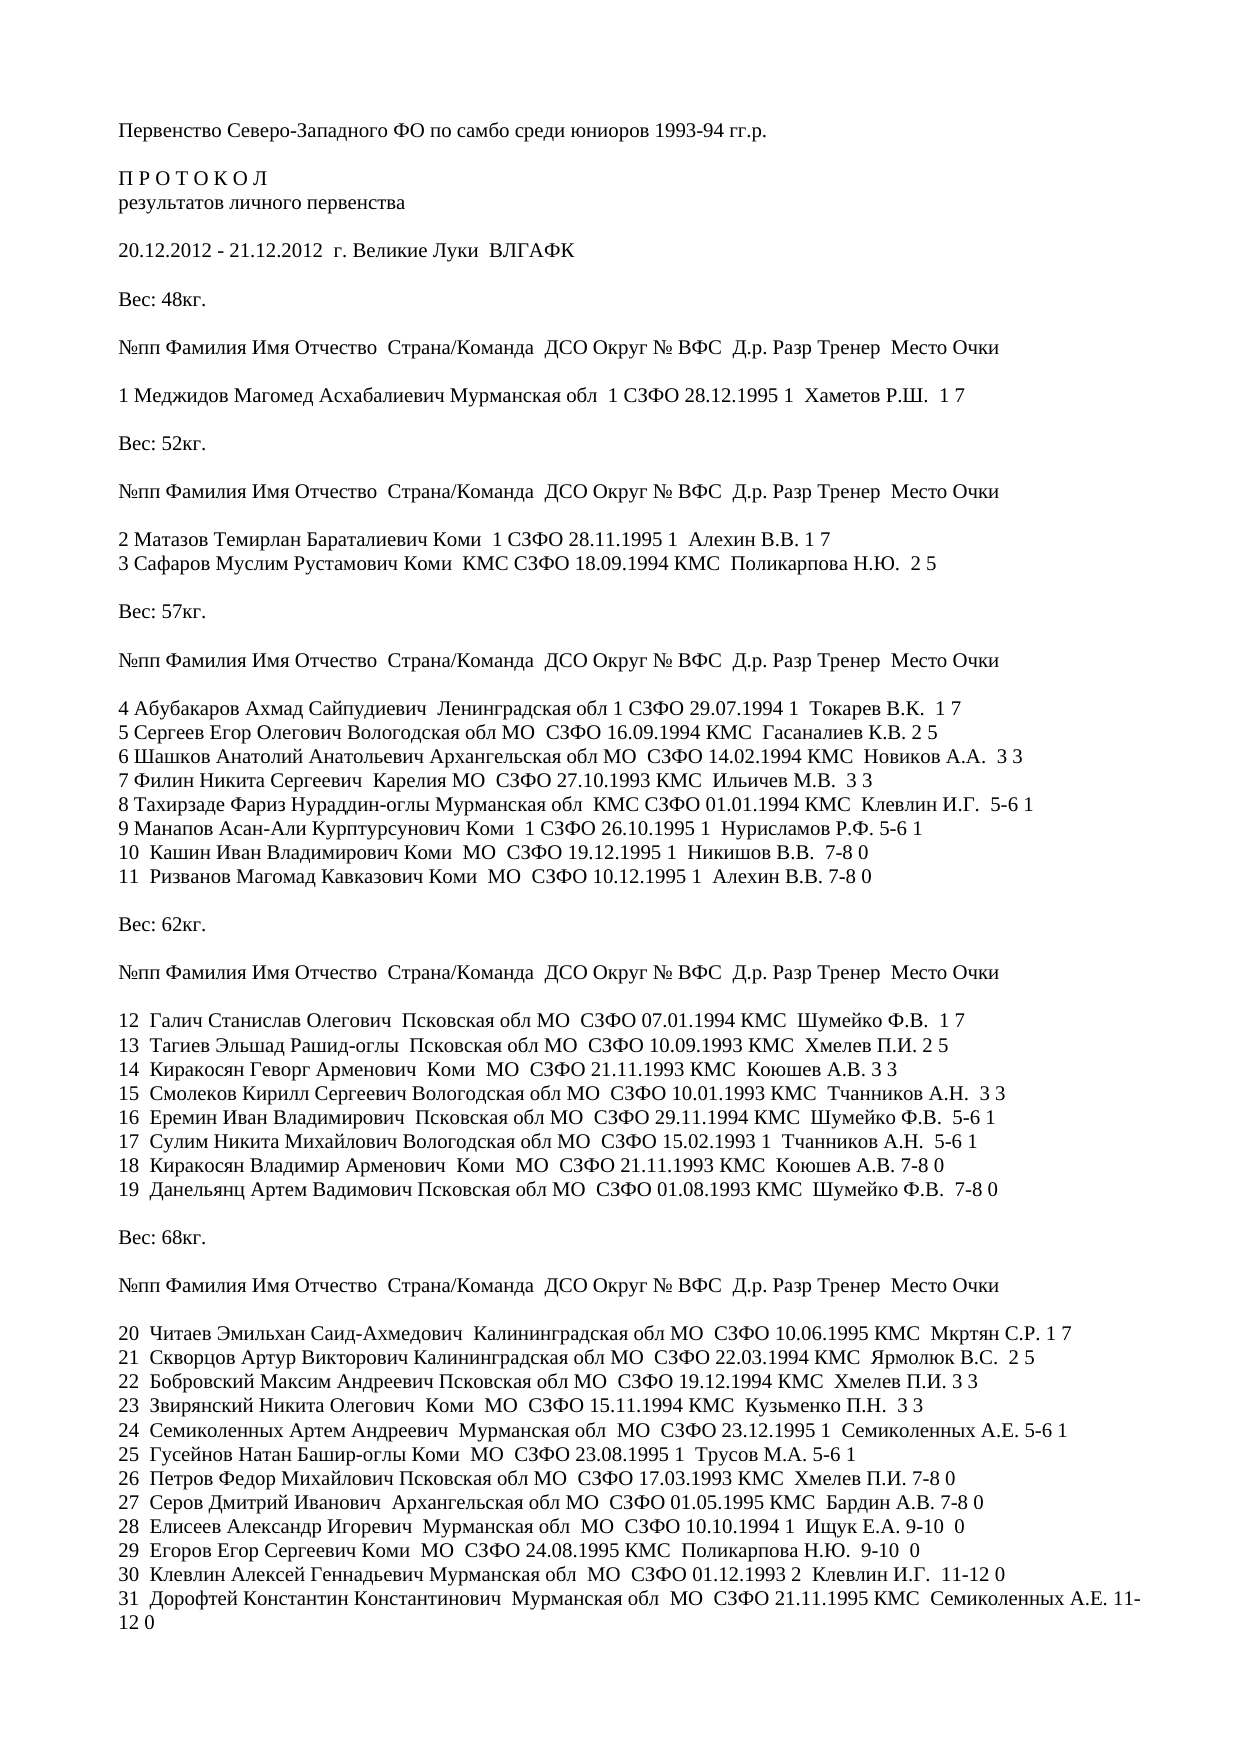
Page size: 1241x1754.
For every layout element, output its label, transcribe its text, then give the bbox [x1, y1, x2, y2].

text 17 Сулим Никита Михайлович Вологодская обл МО СЗФО 15.02.1993 1 Тчанников А.Н. 5-6 1 [118, 1129, 1152, 1153]
text 20 Читаев Эмильхан Саид-Ахмедович Калининградская обл МО СЗФО 10.06.1995 КМС Мкртян С.Р. 1 7 [118, 1321, 1152, 1345]
text 22 Бобровский Максим Андреевич Псковская обл МО СЗФО 19.12.1994 КМС Хмелев П.И. 3 3 [118, 1369, 1152, 1393]
text 11 Ризванов Магомад Кавказович Коми МО СЗФО 10.12.1995 1 Алехин В.В. 7-8 0 [118, 864, 1152, 888]
text 15 Смолеков Кирилл Сергеевич Вологодская обл МО СЗФО 10.01.1993 КМС Тчанников А.Н. 3 3 [118, 1081, 1152, 1105]
text 5 Сергеев Егор Олегович Вологодская обл МО СЗФО 16.09.1994 КМС Гасаналиев К.В. 2 5 [118, 720, 1152, 744]
text 3 Сафаров Муслим Рустамович Коми КМС СЗФО 18.09.1994 КМС Поликарпова Н.Ю. 2 5 [118, 551, 1152, 575]
text 13 Тагиев Эльшад Рашид-оглы Псковская обл МО СЗФО 10.09.1993 КМС Хмелев П.И. 2 5 [118, 1032, 1152, 1057]
text 21 Скворцов Артур Викторович Калининградская обл МО СЗФО 22.03.1994 КМС Ярмолюк В.С. 2 5 [118, 1345, 1152, 1369]
text Вес: 62кг. [118, 912, 1152, 936]
text 8 Тахирзаде Фариз Нураддин-оглы Мурманская обл КМС СЗФО 01.01.1994 КМС Клевлин И.Г. 5-6 1 [118, 792, 1152, 816]
text 14 Киракосян Геворг Арменович Коми МО СЗФО 21.11.1993 КМС Коюшев А.В. 3 3 [118, 1057, 1152, 1081]
text №пп Фамилия Имя Отчество Страна/Команда ДСО Округ № ВФС Д.р. Разр Тренер Место Очки [118, 479, 1152, 503]
text №пп Фамилия Имя Отчество Страна/Команда ДСО Округ № ВФС Д.р. Разр Тренер Место Очки [118, 1273, 1152, 1297]
text 6 Шашков Анатолий Анатольевич Архангельская обл МО СЗФО 14.02.1994 КМС Новиков А.А. 3 3 [118, 744, 1152, 768]
text №пп Фамилия Имя Отчество Страна/Команда ДСО Округ № ВФС Д.р. Разр Тренер Место Очки [118, 960, 1152, 984]
text результатов личного первенства [118, 190, 1152, 214]
text 19 Данельянц Артем Вадимович Псковская обл МО СЗФО 01.08.1993 КМС Шумейко Ф.В. 7-8 0 [118, 1177, 1152, 1201]
text №пп Фамилия Имя Отчество Страна/Команда ДСО Округ № ВФС Д.р. Разр Тренер Место Очки [118, 335, 1152, 359]
text 4 Абубакаров Ахмад Сайпудиевич Ленинградская обл 1 СЗФО 29.07.1994 1 Токарев В.К. 1 7 [118, 696, 1152, 720]
text 7 Филин Никита Сергеевич Карелия МО СЗФО 27.10.1993 КМС Ильичев М.В. 3 3 [118, 768, 1152, 792]
text Вес: 57кг. [118, 599, 1152, 623]
text 26 Петров Федор Михайлович Псковская обл МО СЗФО 17.03.1993 КМС Хмелев П.И. 7-8 0 [118, 1466, 1152, 1490]
text П Р О Т О К О Л [118, 166, 1152, 190]
text 18 Киракосян Владимир Арменович Коми МО СЗФО 21.11.1993 КМС Коюшев А.В. 7-8 0 [118, 1153, 1152, 1177]
text Вес: 68кг. [118, 1225, 1152, 1249]
text 30 Клевлин Алексей Геннадьевич Мурманская обл МО СЗФО 01.12.1993 2 Клевлин И.Г. 11-12 0 [118, 1562, 1152, 1586]
text Вес: 48кг. [118, 287, 1152, 311]
text 25 Гусейнов Натан Башир-оглы Коми МО СЗФО 23.08.1995 1 Трусов М.А. 5-6 1 [118, 1442, 1152, 1466]
text 28 Елисеев Александр Игоревич Мурманская обл МО СЗФО 10.10.1994 1 Ищук Е.А. 9-10 0 [118, 1514, 1152, 1538]
text 16 Еремин Иван Владимирович Псковская обл МО СЗФО 29.11.1994 КМС Шумейко Ф.В. 5-6 1 [118, 1105, 1152, 1129]
text №пп Фамилия Имя Отчество Страна/Команда ДСО Округ № ВФС Д.р. Разр Тренер Место Очки [118, 647, 1152, 672]
text 1 Меджидов Магомед Асхабалиевич Мурманская обл 1 СЗФО 28.12.1995 1 Хаметов Р.Ш. 1 7 [118, 383, 1152, 407]
text 2 Матазов Темирлан Бараталиевич Коми 1 СЗФО 28.11.1995 1 Алехин В.В. 1 7 [118, 527, 1152, 551]
text Вес: 52кг. [118, 431, 1152, 455]
text 23 Звирянский Никита Олегович Коми МО СЗФО 15.11.1994 КМС Кузьменко П.Н. 3 3 [118, 1393, 1152, 1417]
text 31 Дорофтей Константин Константинович Мурманская обл МО СЗФО 21.11.1995 КМС Семиколенных А.Е. 11-12 0 [118, 1586, 1152, 1634]
text 10 Кашин Иван Владимирович Коми МО СЗФО 19.12.1995 1 Никишов В.В. 7-8 0 [118, 840, 1152, 864]
text 12 Галич Станислав Олегович Псковская обл МО СЗФО 07.01.1994 КМС Шумейко Ф.В. 1 7 [118, 1008, 1152, 1032]
text 29 Егоров Егор Сергеевич Коми МО СЗФО 24.08.1995 КМС Поликарпова Н.Ю. 9-10 0 [118, 1538, 1152, 1562]
text 24 Семиколенных Артем Андреевич Мурманская обл МО СЗФО 23.12.1995 1 Семиколенных А.Е. 5-6 1 [118, 1417, 1152, 1442]
text 27 Серов Дмитрий Иванович Архангельская обл МО СЗФО 01.05.1995 КМС Бардин А.В. 7-8 0 [118, 1490, 1152, 1514]
text 9 Манапов Асан-Али Курптурсунович Коми 1 СЗФО 26.10.1995 1 Нурисламов Р.Ф. 5-6 1 [118, 816, 1152, 840]
text Первенство Северо-Западного ФО по самбо среди юниоров 1993-94 гг.р. [118, 118, 1152, 142]
text 20.12.2012 - 21.12.2012 г. Великие Луки ВЛГАФК [118, 238, 1152, 262]
